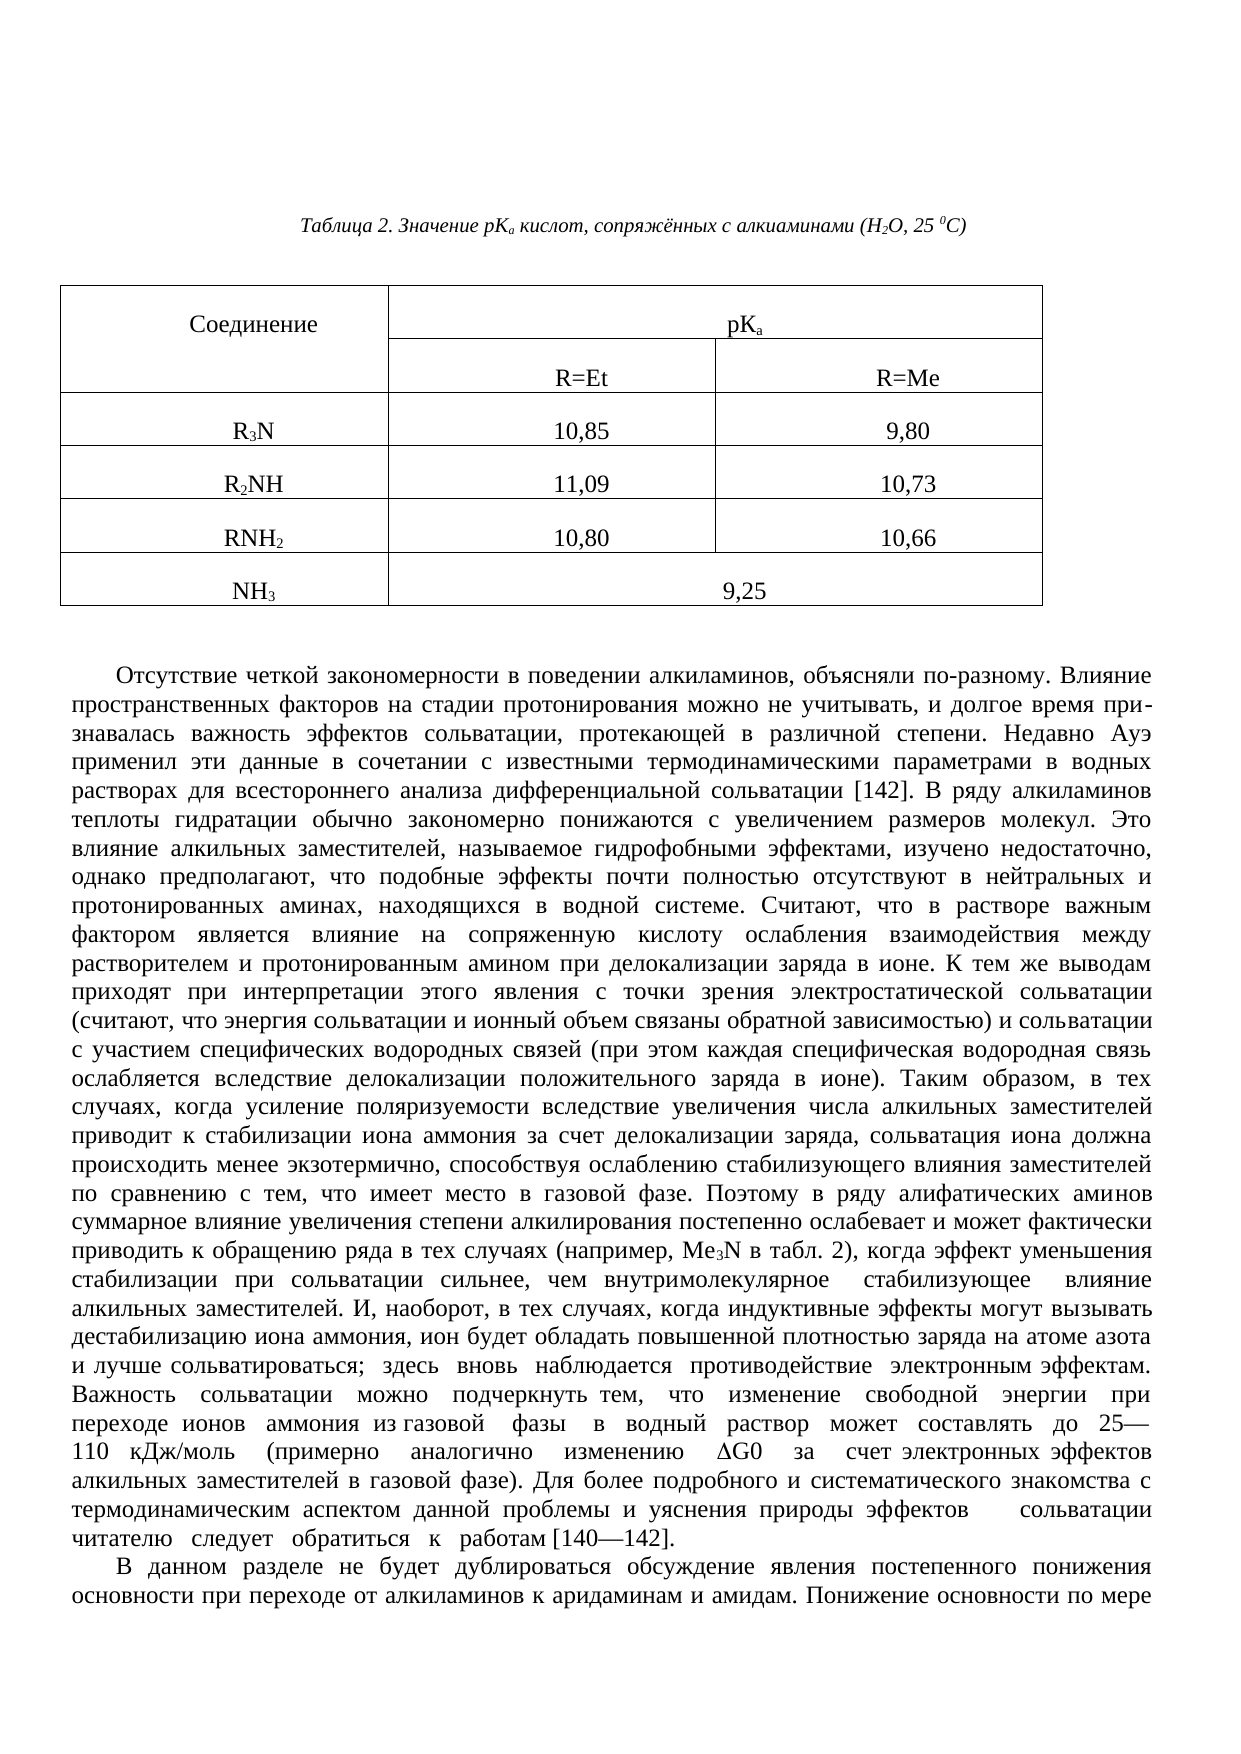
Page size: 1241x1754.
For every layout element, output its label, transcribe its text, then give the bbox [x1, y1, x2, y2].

table_cell 10,80 [389, 499, 715, 552]
table_cell 10,85 [389, 393, 715, 445]
table_cell NH3 [61, 553, 388, 605]
table_cell 9,25 [389, 553, 1042, 605]
table_cell 10,73 [716, 446, 1042, 498]
table_header Соединение [61, 286, 388, 392]
table_cell R3N [61, 393, 388, 445]
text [71, 1551, 1153, 1609]
text Таблица 2. Значение рКа кислот, сопряжённых с алкиаминами (Н2О, 25 0С) [71, 213, 1150, 237]
table_cell R=Et [389, 339, 715, 392]
table_cell 11,09 [389, 446, 715, 498]
table_cell 10,66 [716, 499, 1042, 552]
table_cell RNH2 [61, 499, 388, 552]
table_header рКа [389, 286, 1042, 338]
table_cell R=Me [716, 339, 1042, 392]
table_cell R2NH [61, 446, 388, 498]
text Отсутствие четкой закономерности в поведении алкиламинов, объясняли по-разному. Влияние пространственных факторов на стадии протонирования можно не учитывать, и долгое время признавалась важность эффектов сольватации, протекающей в различной степени. Недавно Ауэ применил эти данные в сочетании с известными термодинамическими параметрами в водных растворах для всестороннего анализа дифференциальной сольватации [142]. В ряду алкиламинов теплоты гидратации обычно закономерно понижаются с увеличением размеров молекул. Это влияние алкильных заместителей, называемое гидрофобными эффектами, изучено недостаточно, однако предполагают, что подобные эффекты почти полностью отсутствуют в нейтральных и протонированных аминах, находящихся в водной системе. Считают, что в растворе важным фактором является влияние на сопряженную кислоту ослабления взаимодействия между растворителем и протонированным амином при делокализации заряда в ионе. К тем же выводам приходят при интерпретации этого явления с точки зрения электростатической сольватации (считают, что энергия сольватации и ионный объем связаны обратной зависимостью) и сольватации с участием специфических водородных связей (при этом каждая специфическая водородная связь ослабляется вследствие делокализации положительного заряда в ионе). Таким образом, в тех случаях, когда усиление поляризуемости вследствие увеличения числа алкильных заместителей приводит к стабилизации иона аммония за счет делокализации заряда, сольватация иона должна происходить менее экзотермично, способствуя ослаблению стабилизующего влияния заместителей по сравнению с тем, что имеет место в газовой фазе. Поэтому в ряду алифатических аминов суммарное влияние увеличения степени алкилирования постепенно ослабевает и может фактически приводить к обращению ряда в тех случаях (например, Ме3N в табл. 2), когда эффект уменьшения стабилизации при сольватации сильнее, чем внутримолекулярное стабилизующее влияние алкильных заместителей. И, наоборот, в тех случаях, когда индуктивные эффекты могут вызывать дестабилизацию иона аммония, ион будет обладать повышенной плотностью заряда на атоме азота и лучше сольватироваться; здесь вновь наблюдается противодействие электронным эффектам. Важность сольватации можно подчеркнуть тем, что изменение свободной энергии при переходе ионов аммония из газовой фазы в водный раствор может составлять до 25— 110 кДж/моль (примерно аналогично изменению G0 за счет электронных эффектов алкильных заместителей в газовой фазе). Для более подробного и систематического знакомства с термодинамическим аспектом данной проблемы и уяснения природы эффектов сольватации читателю следует обратиться к работам [140—142]. [71, 660, 1153, 1551]
table_cell 9,80 [716, 393, 1042, 445]
